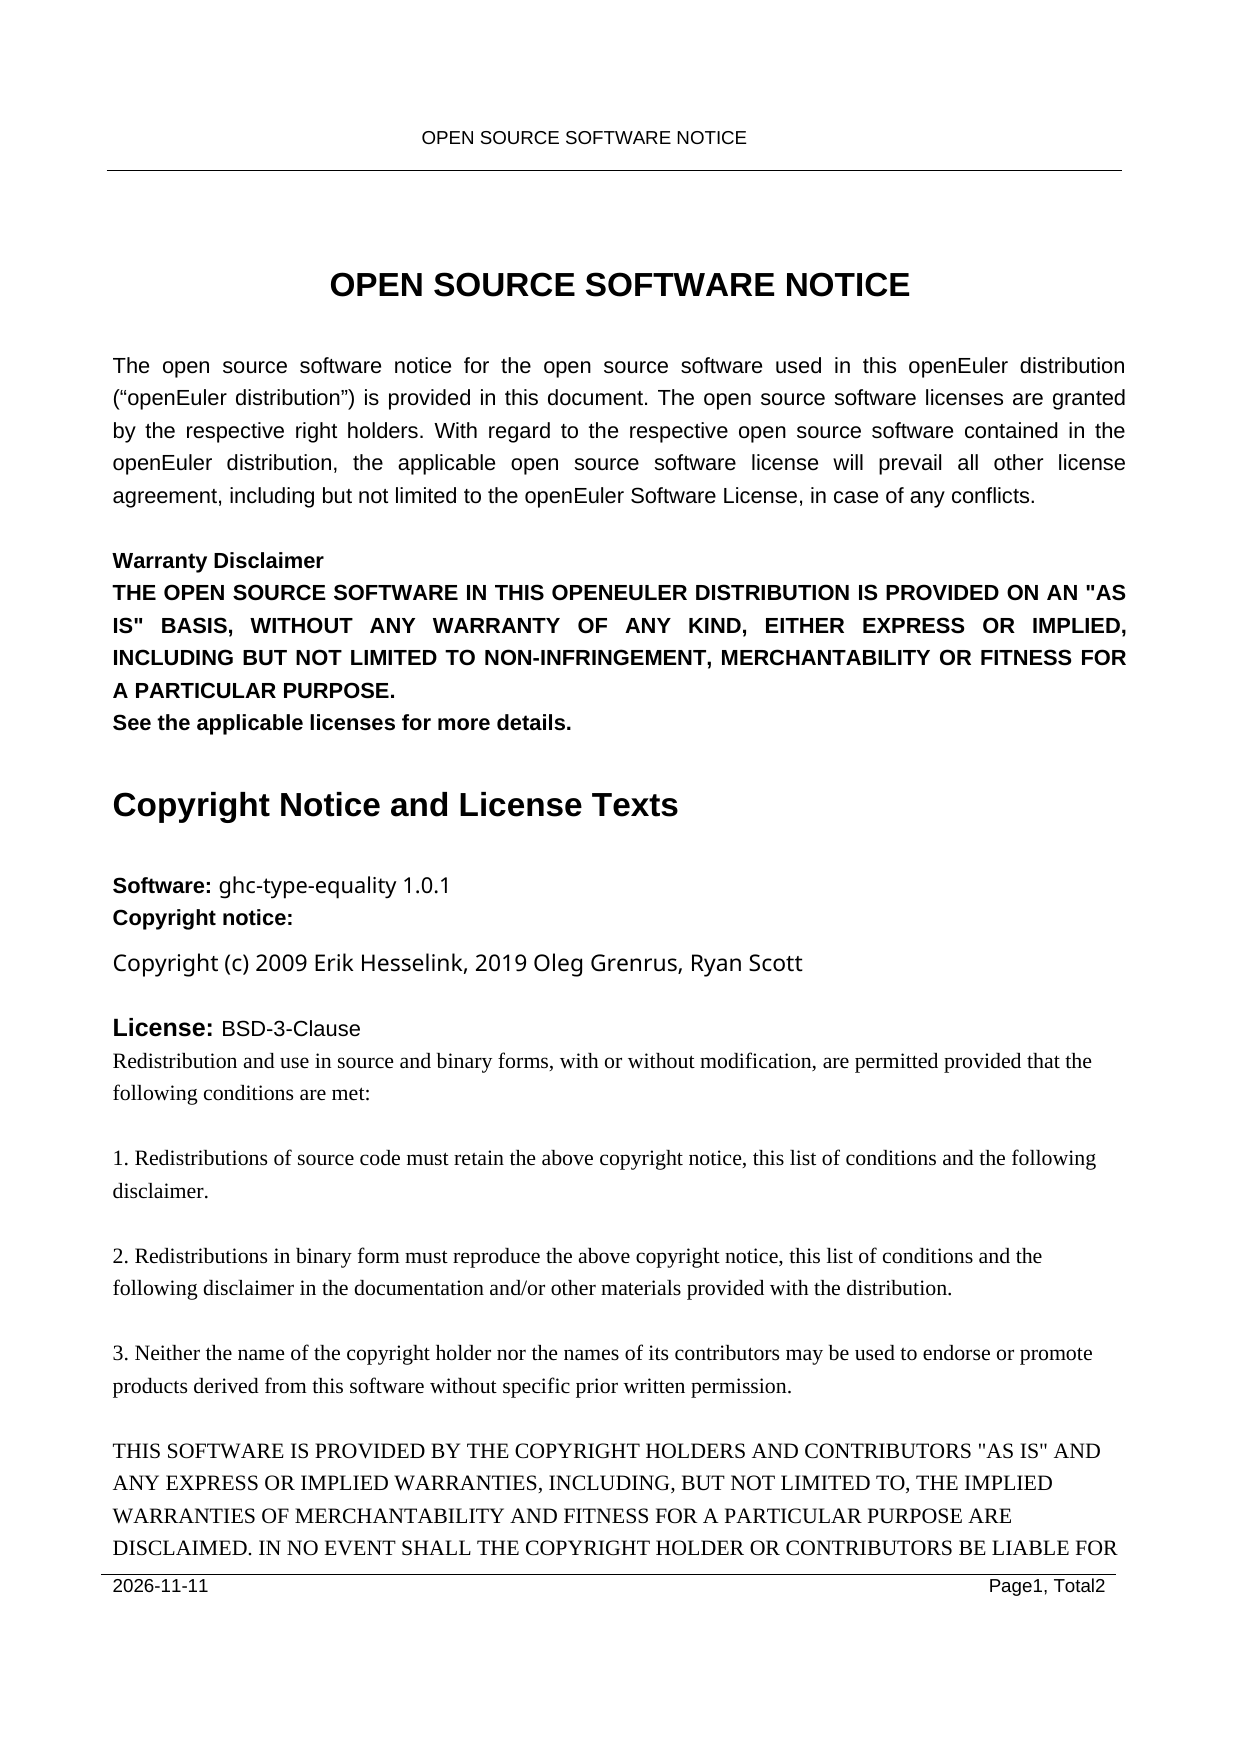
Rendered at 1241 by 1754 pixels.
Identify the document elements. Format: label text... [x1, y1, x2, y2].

title Software: ghc-type-equality 1.0.1 [112, 869, 1128, 901]
text OPEN SOURCE SOFTWARE NOTICE [112, 251, 1128, 316]
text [112, 1044, 1128, 1564]
text Copyright notice: [112, 901, 1128, 934]
text The open source software notice for the open source software used in this openEuler distribution (“openEuler distribution”) is provided in this document. The open source software licenses are granted by the respective right holders. With regard to the respective open source software contained in the openEuler distribution, the applicable open source software license will prevail all other license agreement, including but not limited to the openEuler Software License, in case of any conflicts. [112, 349, 1128, 511]
text Copyright Notice and License Texts [112, 771, 1128, 836]
text THE OPEN SOURCE SOFTWARE IN THIS OPENEULER DISTRIBUTION IS PROVIDED ON AN "AS IS" BASIS, WITHOUT ANY WARRANTY OF ANY KIND, EITHER EXPRESS OR IMPLIED, INCLUDING BUT NOT LIMITED TO NON-INFRINGEMENT, MERCHANTABILITY OR FITNESS FOR A PARTICULAR PURPOSE. See the applicable licenses for more details. [112, 576, 1128, 739]
text Warranty Disclaimer [112, 544, 1128, 576]
text License: BSD-3-Clause [112, 1012, 1128, 1044]
text Copyright (c) 2009 Erik Hesselink, 2019 Oleg Grenrus, Ryan Scott [112, 947, 1128, 1012]
